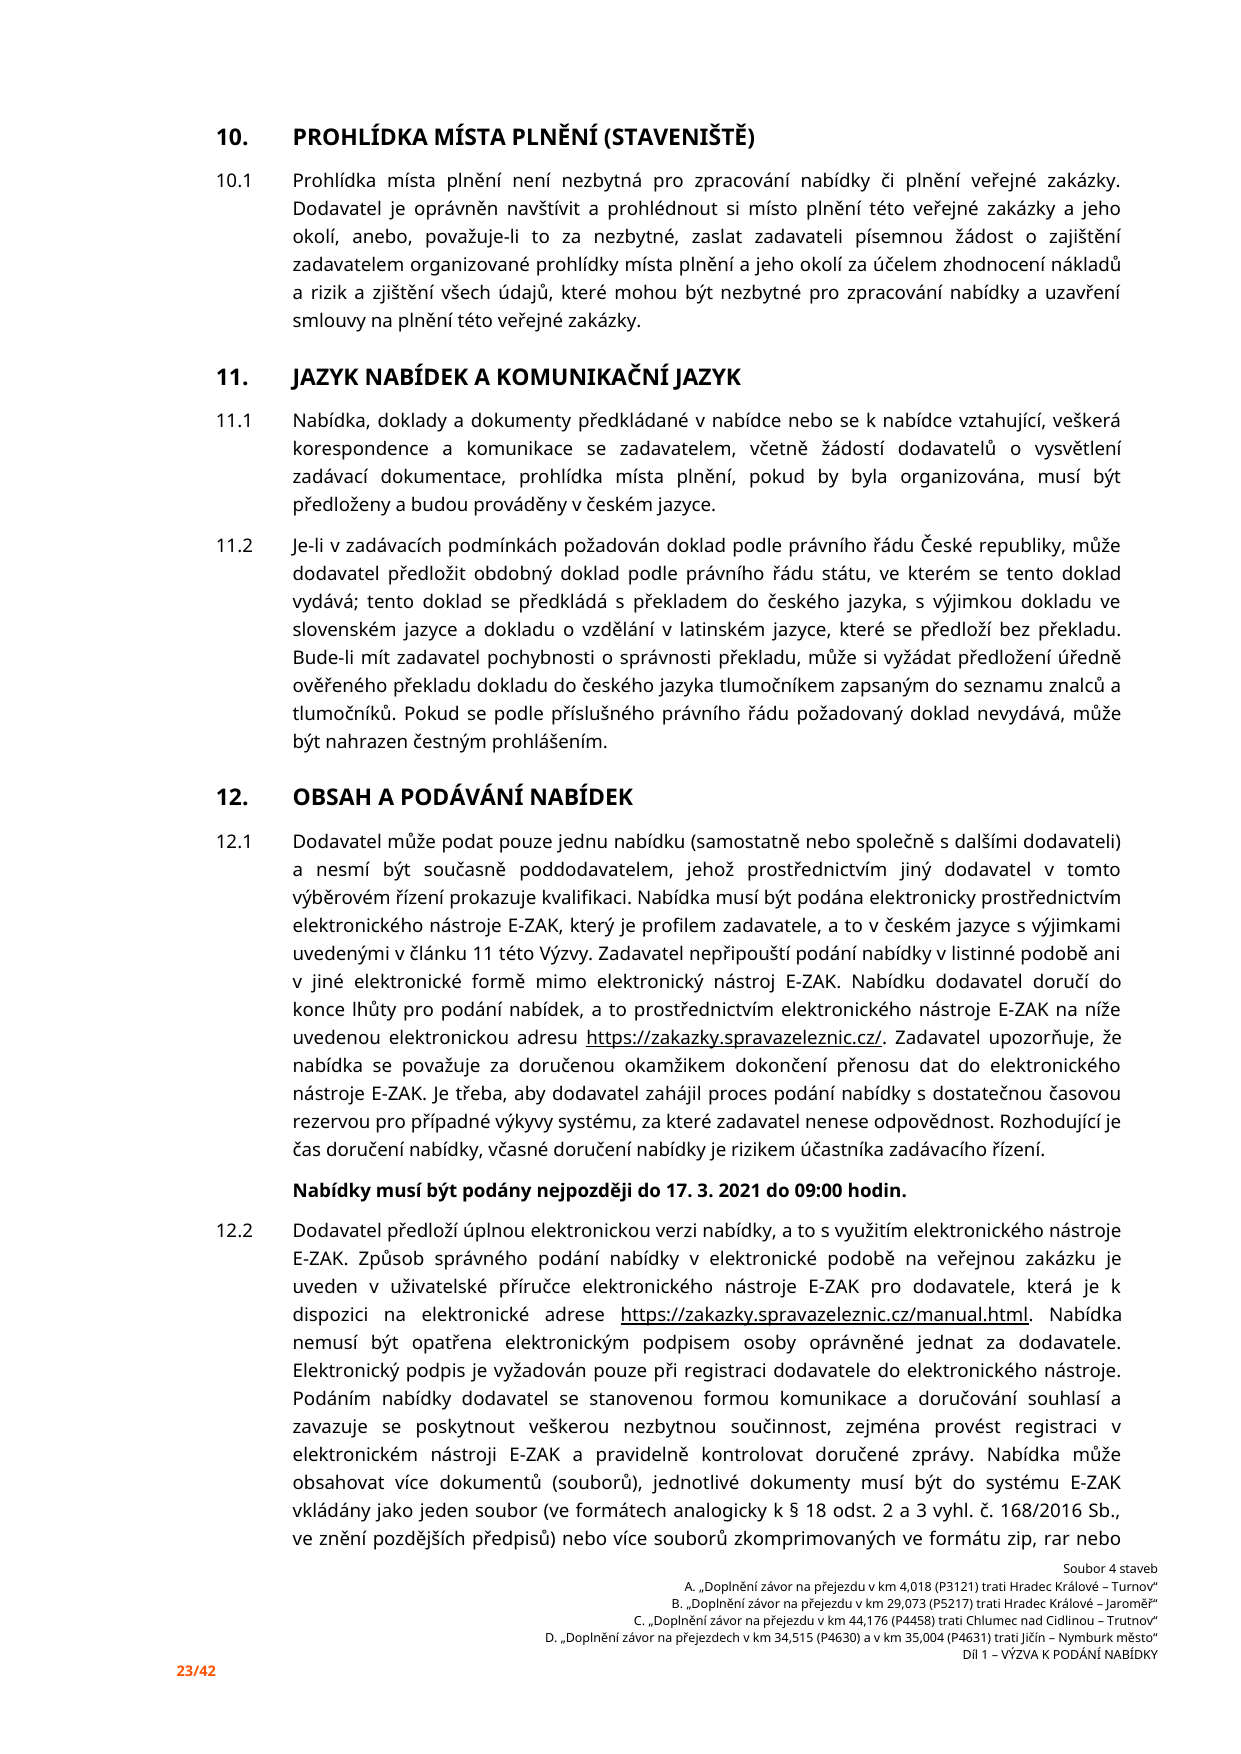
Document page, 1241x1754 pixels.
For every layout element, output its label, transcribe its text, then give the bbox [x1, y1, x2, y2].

list Nabídky musí být podány nejpozději do 17. 3. 2021 do 09:00 hodin. [292, 1177, 1122, 1202]
text Nabídka, doklady a dokumenty předkládané v nabídce nebo se k nabídce vztahující, veškerá korespondence a komunikace se zadavatelem, včetně žádostí dodavatelů o vysvětlení zadávací dokumentace, prohlídka místa plnění, pokud by byla organizována, musí být předloženy a budou prováděny v českém jazyce. [216, 407, 1122, 517]
text PROHLÍDKA MÍSTA PLNĚNÍ (STAVENIŠTĚ) [216, 121, 1122, 152]
text Je-li v zadávacích podmínkách požadován doklad podle právního řádu České republiky, může dodavatel předložit obdobný doklad podle právního řádu státu, ve kterém se tento doklad vydává; tento doklad se předkládá s překladem do českého jazyka, s výjimkou dokladu ve slovenském jazyce a dokladu o vzdělání v latinském jazyce, které se předloží bez překladu. Bude-li mít zadavatel pochybnosti o správnosti překladu, může si vyžádat předložení úředně ověřeného překladu dokladu do českého jazyka tlumočníkem zapsaným do seznamu znalců a tlumočníků. Pokud se podle příslušného právního řádu požadovaný doklad nevydává, může být nahrazen čestným prohlášením. [216, 532, 1122, 754]
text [216, 1217, 1122, 1551]
text OBSAH A PODÁVÁNÍ NABÍDEK [216, 781, 1122, 812]
text Dodavatel může podat pouze jednu nabídku (samostatně nebo společně s dalšími dodavateli) a nesmí být současně poddodavatelem, jehož prostřednictvím jiný dodavatel v tomto výběrovém řízení prokazuje kvalifikaci. Nabídka musí být podána elektronicky prostřednictvím elektronického nástroje E-ZAK, který je profilem zadavatele, a to v českém jazyce s výjimkami uvedenými v článku 11 této Výzvy. Zadavatel nepřipouští podání nabídky v listinné podobě ani v jiné elektronické formě mimo elektronický nástroj E-ZAK. Nabídku dodavatel doručí do konce lhůty pro podání nabídek, a to prostřednictvím elektronického nástroje E-ZAK na níže uvedenou elektronickou adresu https://zakazky.spravazeleznic.cz/. Zadavatel upozorňuje, že nabídka se považuje za doručenou okamžikem dokončení přenosu dat do elektronického nástroje E-ZAK. Je třeba, aby dodavatel zahájil proces podání nabídky s dostatečnou časovou rezervou pro případné výkyvy systému, za které zadavatel nenese odpovědnost. Rozhodující je čas doručení nabídky, včasné doručení nabídky je rizikem účastníka zadávacího řízení. [216, 828, 1122, 1162]
text Prohlídka místa plnění není nezbytná pro zpracování nabídky či plnění veřejné zakázky. Dodavatel je oprávněn navštívit a prohlédnout si místo plnění této veřejné zakázky a jeho okolí, anebo, považuje-li to za nezbytné, zaslat zadavateli písemnou žádost o zajištění zadavatelem organizované prohlídky místa plnění a jeho okolí za účelem zhodnocení nákladů a rizik a zjištění všech údajů, které mohou být nezbytné pro zpracování nabídky a uzavření smlouvy na plnění této veřejné zakázky. [216, 167, 1122, 333]
text JAZYK NABÍDEK A KOMUNIKAČNÍ JAZYK [216, 361, 1122, 392]
